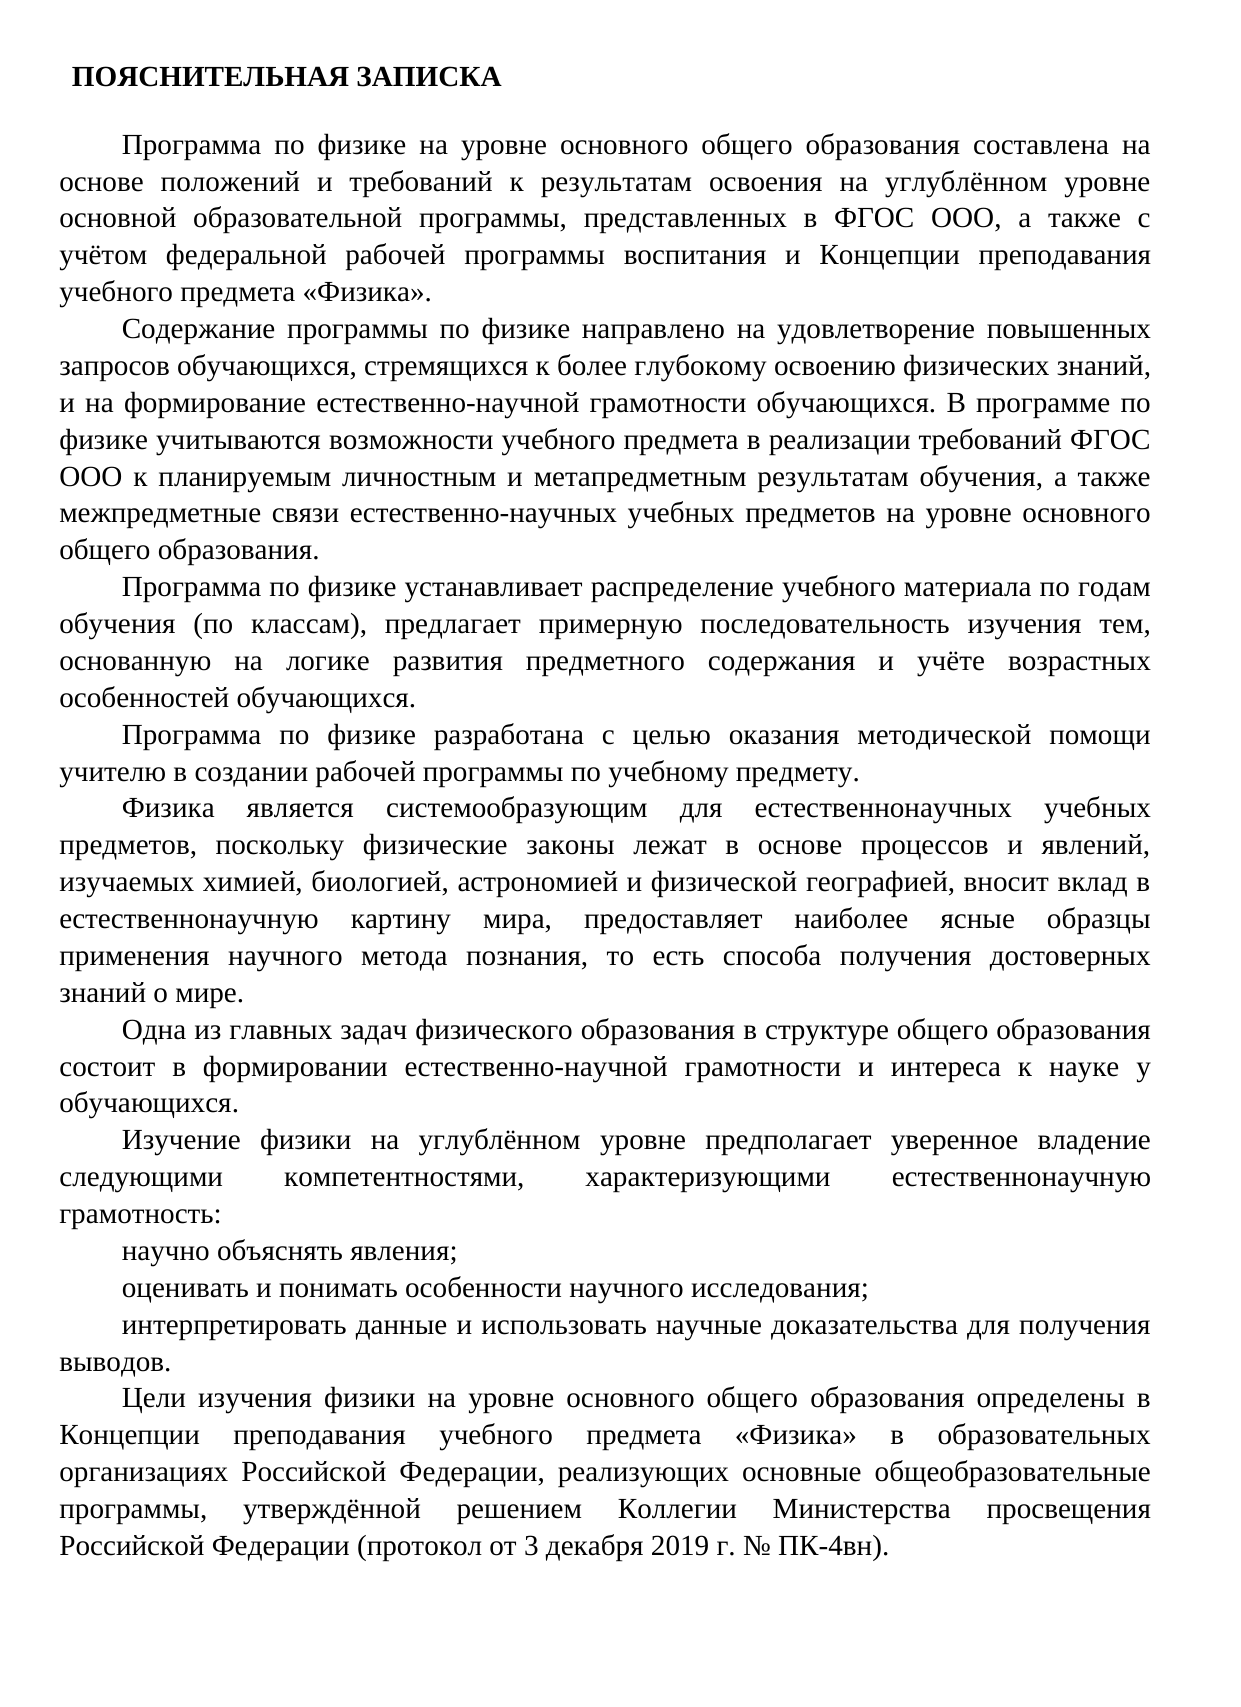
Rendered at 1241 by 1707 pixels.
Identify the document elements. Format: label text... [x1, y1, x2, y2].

text Программа по физике устанавливает распределение учебного материала по годам обучения (по классам), предлагает примерную последовательность изучения тем, основанную на логике развития предметного содержания и учёте возрастных особенностей обучающихся. [59, 569, 1152, 713]
text Содержание программы по физике направлено на удовлетворение повышенных запросов обучающихся, стремящихся к более глубокому освоению физических знаний, и на формирование естественно-научной грамотности обучающихся. В программе по физике учитываются возможности учебного предмета в реализации требований ФГОС ООО к планируемым личностным и метапредметным результатам обучения, а также межпредметные связи естественно-научных учебных предметов на уровне основного общего образования. [59, 311, 1152, 566]
text Физика является системообразующим для естественнонаучных учебных предметов, поскольку физические законы лежат в основе процессов и явлений, изучаемых химией, биологией, астрономией и физической географией, вносит вклад в естественнонаучную картину мира, предоставляет наиболее ясные образцы применения научного метода познания, то есть способа получения достоверных знаний о мире. [59, 791, 1152, 1008]
text Программа по физике на уровне основного общего образования составлена на основе положений и требований к результатам освоения на углублённом уровне основной образовательной программы, представленных в ФГОС ООО, а также с учётом федеральной рабочей программы воспитания и Концепции преподавания учебного предмета «Физика». [59, 127, 1152, 308]
text Цели изучения физики на уровне основного общего образования определены в Концепции преподавания учебного предмета «Физика» в образовательных организациях Российской Федерации, реализующих основные общеобразовательные программы, утверждённой решением Коллегии Министерства просвещения Российской Федерации (протокол от 3 декабря 2019 г. № ПК-4вн). [59, 1381, 1152, 1562]
text интерпретировать данные и использовать научные доказательства для получения выводов. [59, 1307, 1152, 1377]
text Изучение физики на углублённом уровне предполагает уверенное владение следующими компетентностями, характеризующими естественнонаучную грамотность: [59, 1122, 1152, 1230]
text Одна из главных задач физического образования в структуре общего образования состоит в формировании естественно-научной грамотности и интереса к науке у обучающихся. [59, 1012, 1152, 1119]
text ПОЯСНИТЕЛЬНАЯ ЗАПИСКА [72, 59, 1152, 93]
text оценивать и понимать особенности научного исследования; [59, 1270, 1152, 1303]
text научно объяснять явления; [59, 1233, 1152, 1267]
text Программа по физике разработана с целью оказания методической помощи учителю в создании рабочей программы по учебному предмету. [59, 717, 1152, 787]
